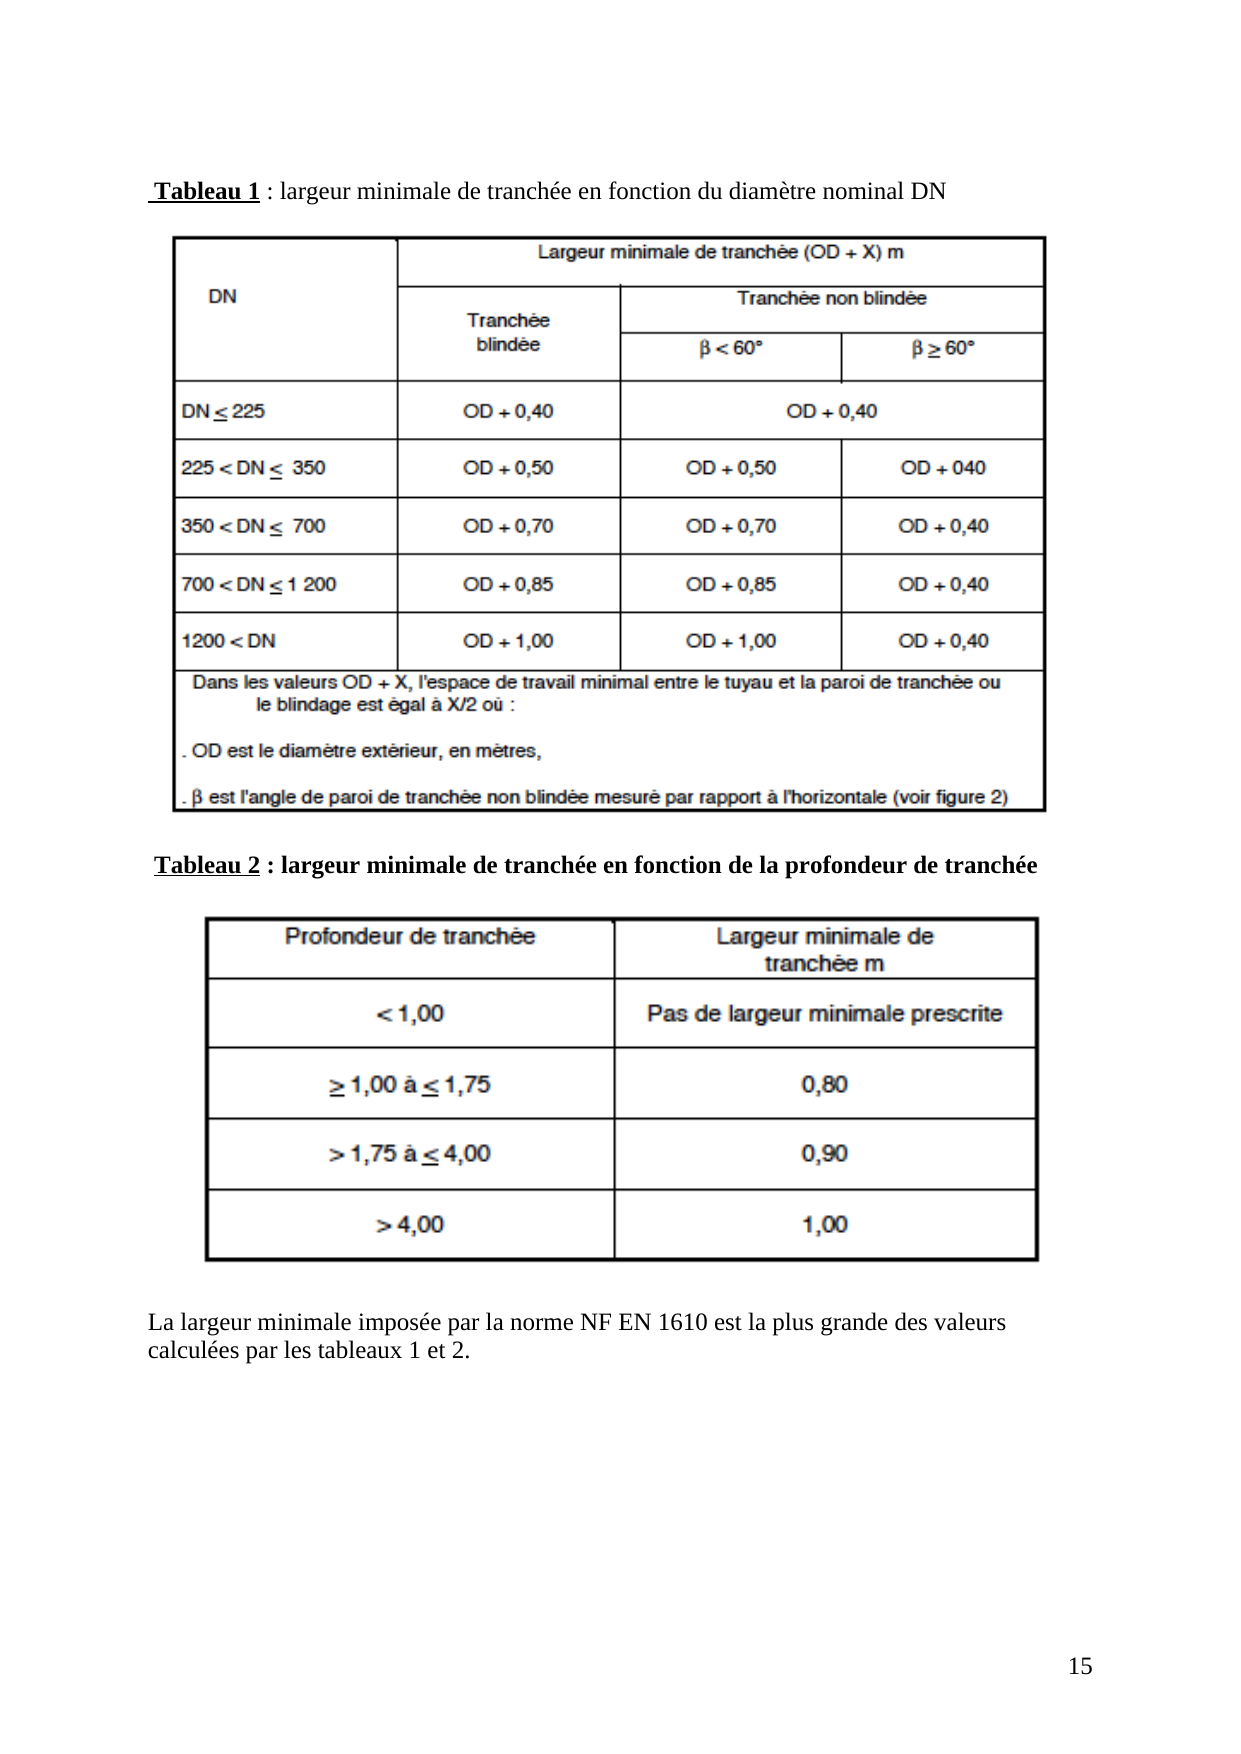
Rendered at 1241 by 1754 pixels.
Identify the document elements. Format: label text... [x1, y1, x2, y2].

text Tableau 2 : largeur minimale de tranchée en fonction de la profondeur de tranchée [148, 850, 1093, 878]
text La largeur minimale imposée par la norme NF EN 1610 est la plus grande des valeurs calculées par les tableaux 1 et 2. [148, 1307, 1093, 1364]
picture [147, 233, 1093, 821]
picture [147, 907, 1075, 1279]
text Tableau 1 : largeur minimale de tranchée en fonction du diamètre nominal DN [148, 176, 1093, 205]
